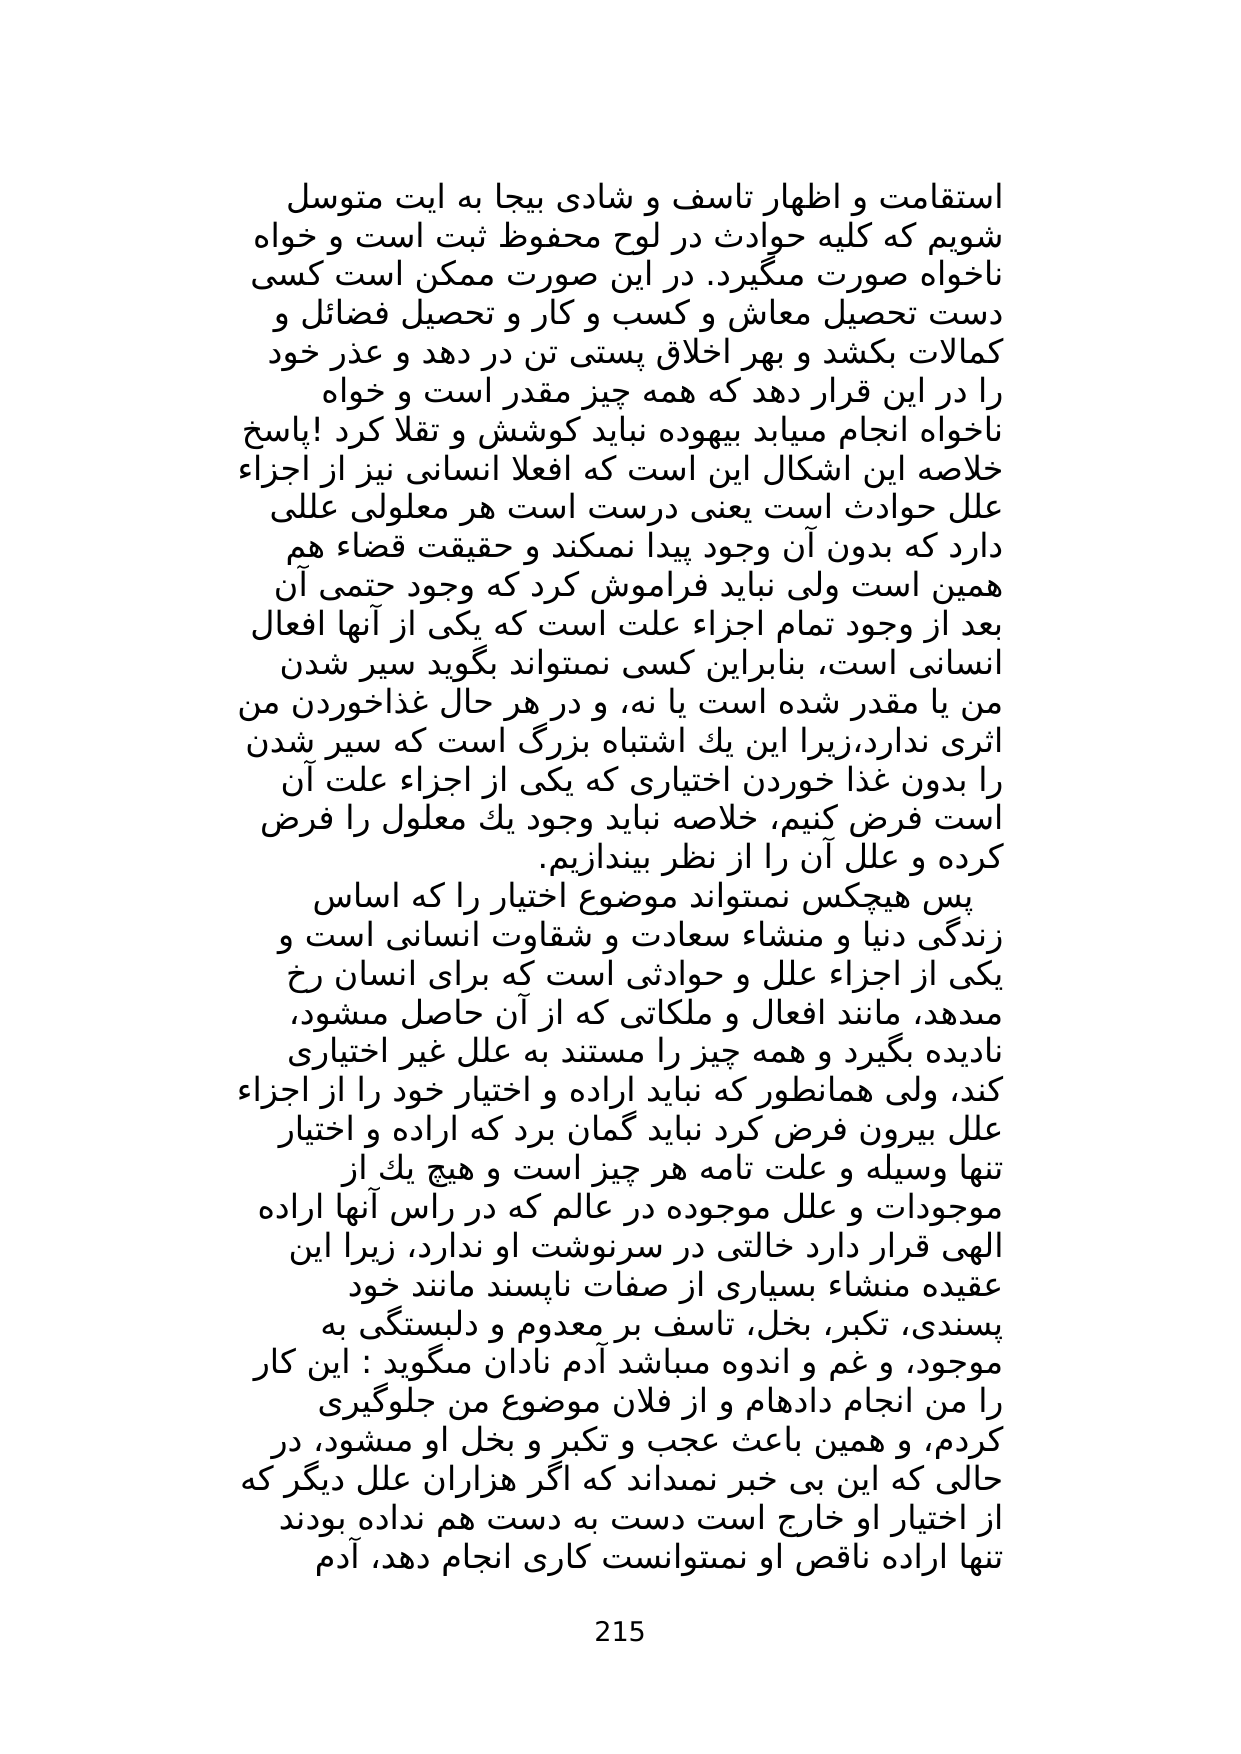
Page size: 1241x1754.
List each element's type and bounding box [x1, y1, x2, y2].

text [236, 877, 1004, 1576]
text [236, 177, 1004, 877]
